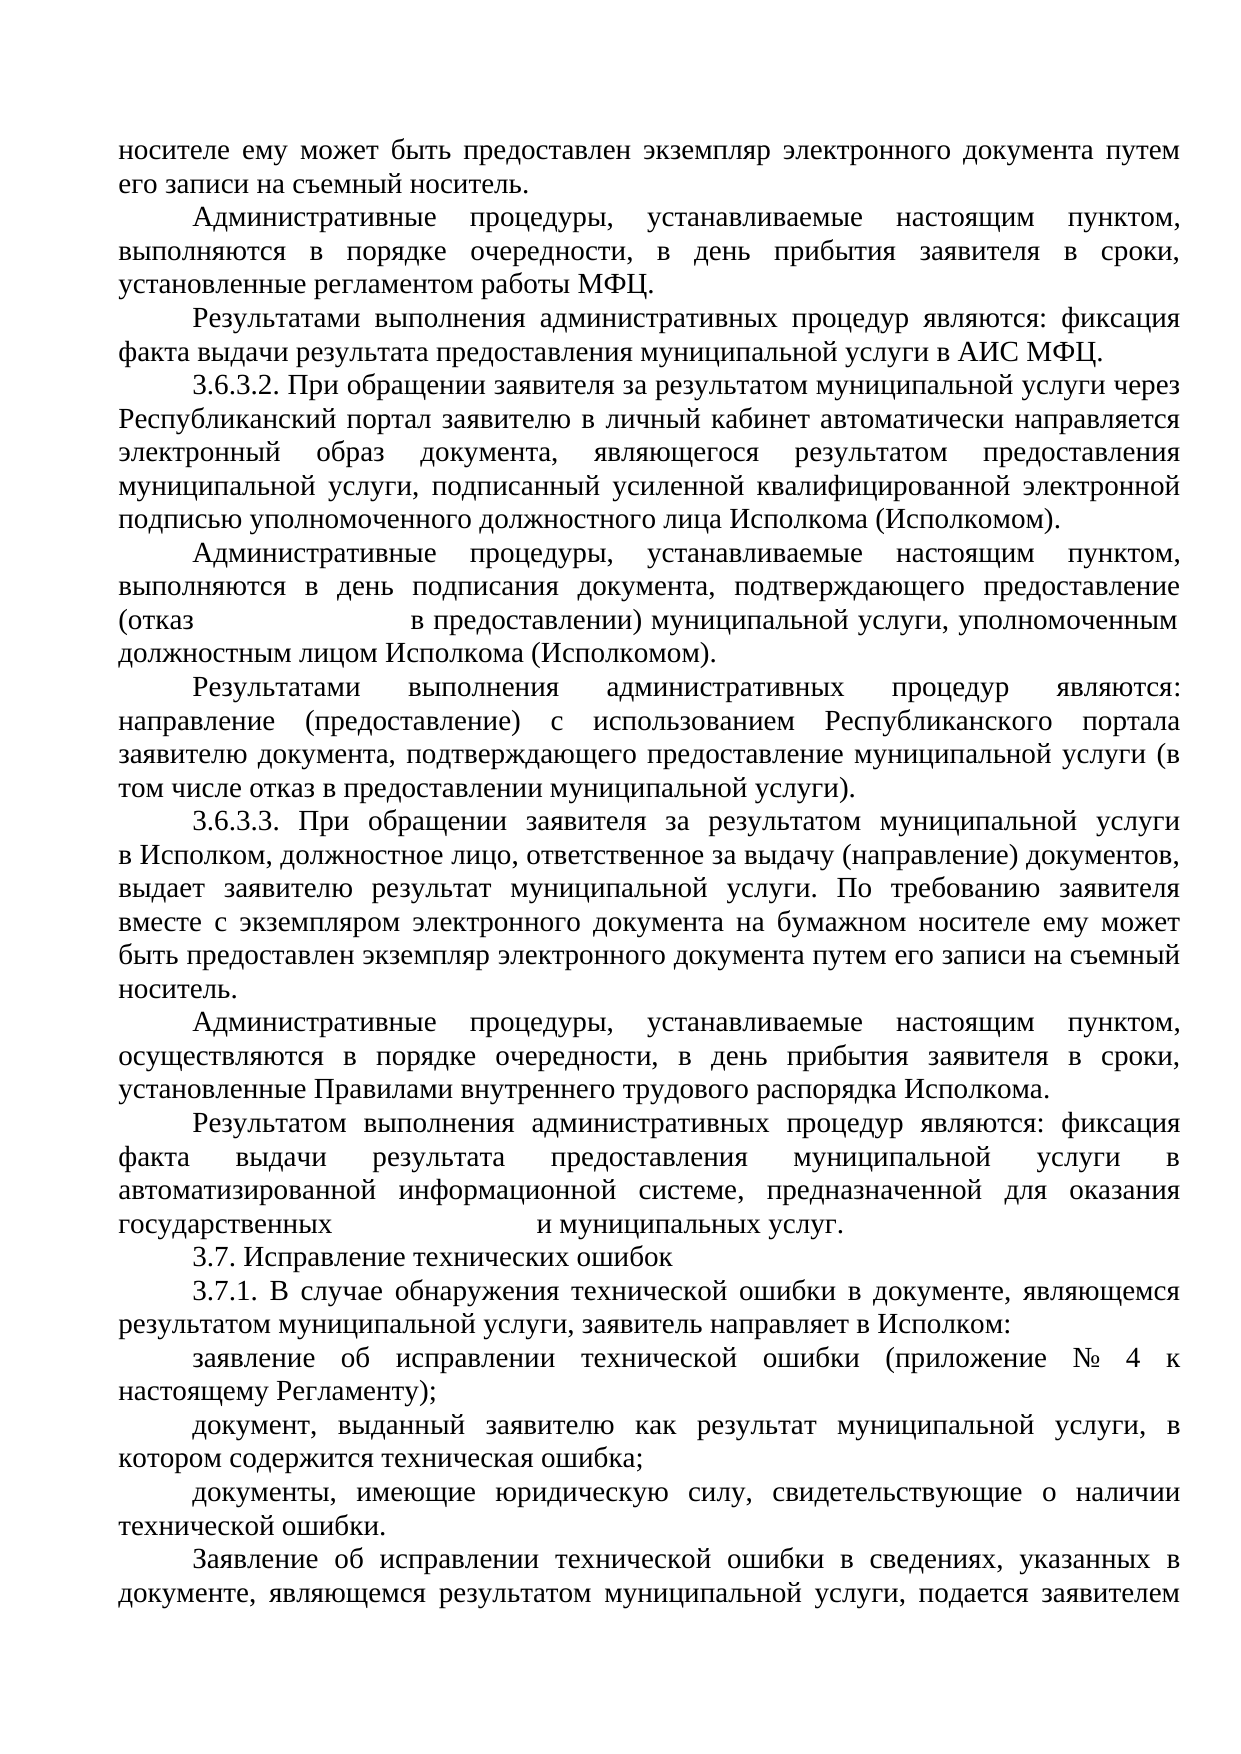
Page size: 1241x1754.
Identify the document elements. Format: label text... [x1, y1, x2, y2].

text заявление об исправлении технической ошибки (приложение № 4 к настоящему Регламенту); [118, 1340, 1181, 1407]
text 3.7.1. В случае обнаружения технической ошибки в документе, являющемся результатом муниципальной услуги, заявитель направляет в Исполком: [118, 1273, 1181, 1340]
text документы, имеющие юридическую силу, свидетельствующие о наличии технической ошибки. [118, 1474, 1181, 1541]
text Результатом выполнения административных процедур являются: фиксация факта выдачи результата предоставления муниципальной услуги в автоматизированной информационной системе, предназначенной для оказания государственных и муниципальных услуг. [118, 1105, 1181, 1239]
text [118, 132, 1181, 199]
text Административные процедуры, устанавливаемые настоящим пунктом, выполняются в порядке очередности, в день прибытия заявителя в сроки, установленные регламентом работы МФЦ. [118, 199, 1181, 300]
text 3.6.3.3. При обращении заявителя за результатом муниципальной услуги в Исполком, должностное лицо, ответственное за выдачу (направление) документов, выдает заявителю результат муниципальной услуги. По требованию заявителя вместе с экземпляром электронного документа на бумажном носителе ему может быть предоставлен экземпляр электронного документа путем его записи на съемный носитель. [118, 803, 1181, 1004]
text Административные процедуры, устанавливаемые настоящим пунктом, выполняются в день подписания документа, подтверждающего предоставление (отказ в предоставлении) муниципальной услуги, уполномоченным должностным лицом Исполкома (Исполкомом). [118, 535, 1181, 669]
text 3.6.3.2. При обращении заявителя за результатом муниципальной услуги через Республиканский портал заявителю в личный кабинет автоматически направляется электронный образ документа, являющегося результатом предоставления муниципальной услуги, подписанный усиленной квалифицированной электронной подписью уполномоченного должностного лица Исполкома (Исполкомом). [118, 367, 1181, 535]
text Результатами выполнения административных процедур являются: направление (предоставление) с использованием Республиканского портала заявителю документа, подтверждающего предоставление муниципальной услуги (в том числе отказ в предоставлении муниципальной услуги). [118, 669, 1181, 803]
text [118, 1541, 1181, 1608]
text документ, выданный заявителю как результат муниципальной услуги, в котором содержится техническая ошибка; [118, 1407, 1181, 1474]
text Административные процедуры, устанавливаемые настоящим пунктом, осуществляются в порядке очередности, в день прибытия заявителя в сроки, установленные Правилами внутреннего трудового распорядка Исполкома. [118, 1004, 1181, 1105]
text Результатами выполнения административных процедур являются: фиксация факта выдачи результата предоставления муниципальной услуги в АИС МФЦ. [118, 300, 1181, 367]
text 3.7. Исправление технических ошибок [118, 1239, 1181, 1273]
